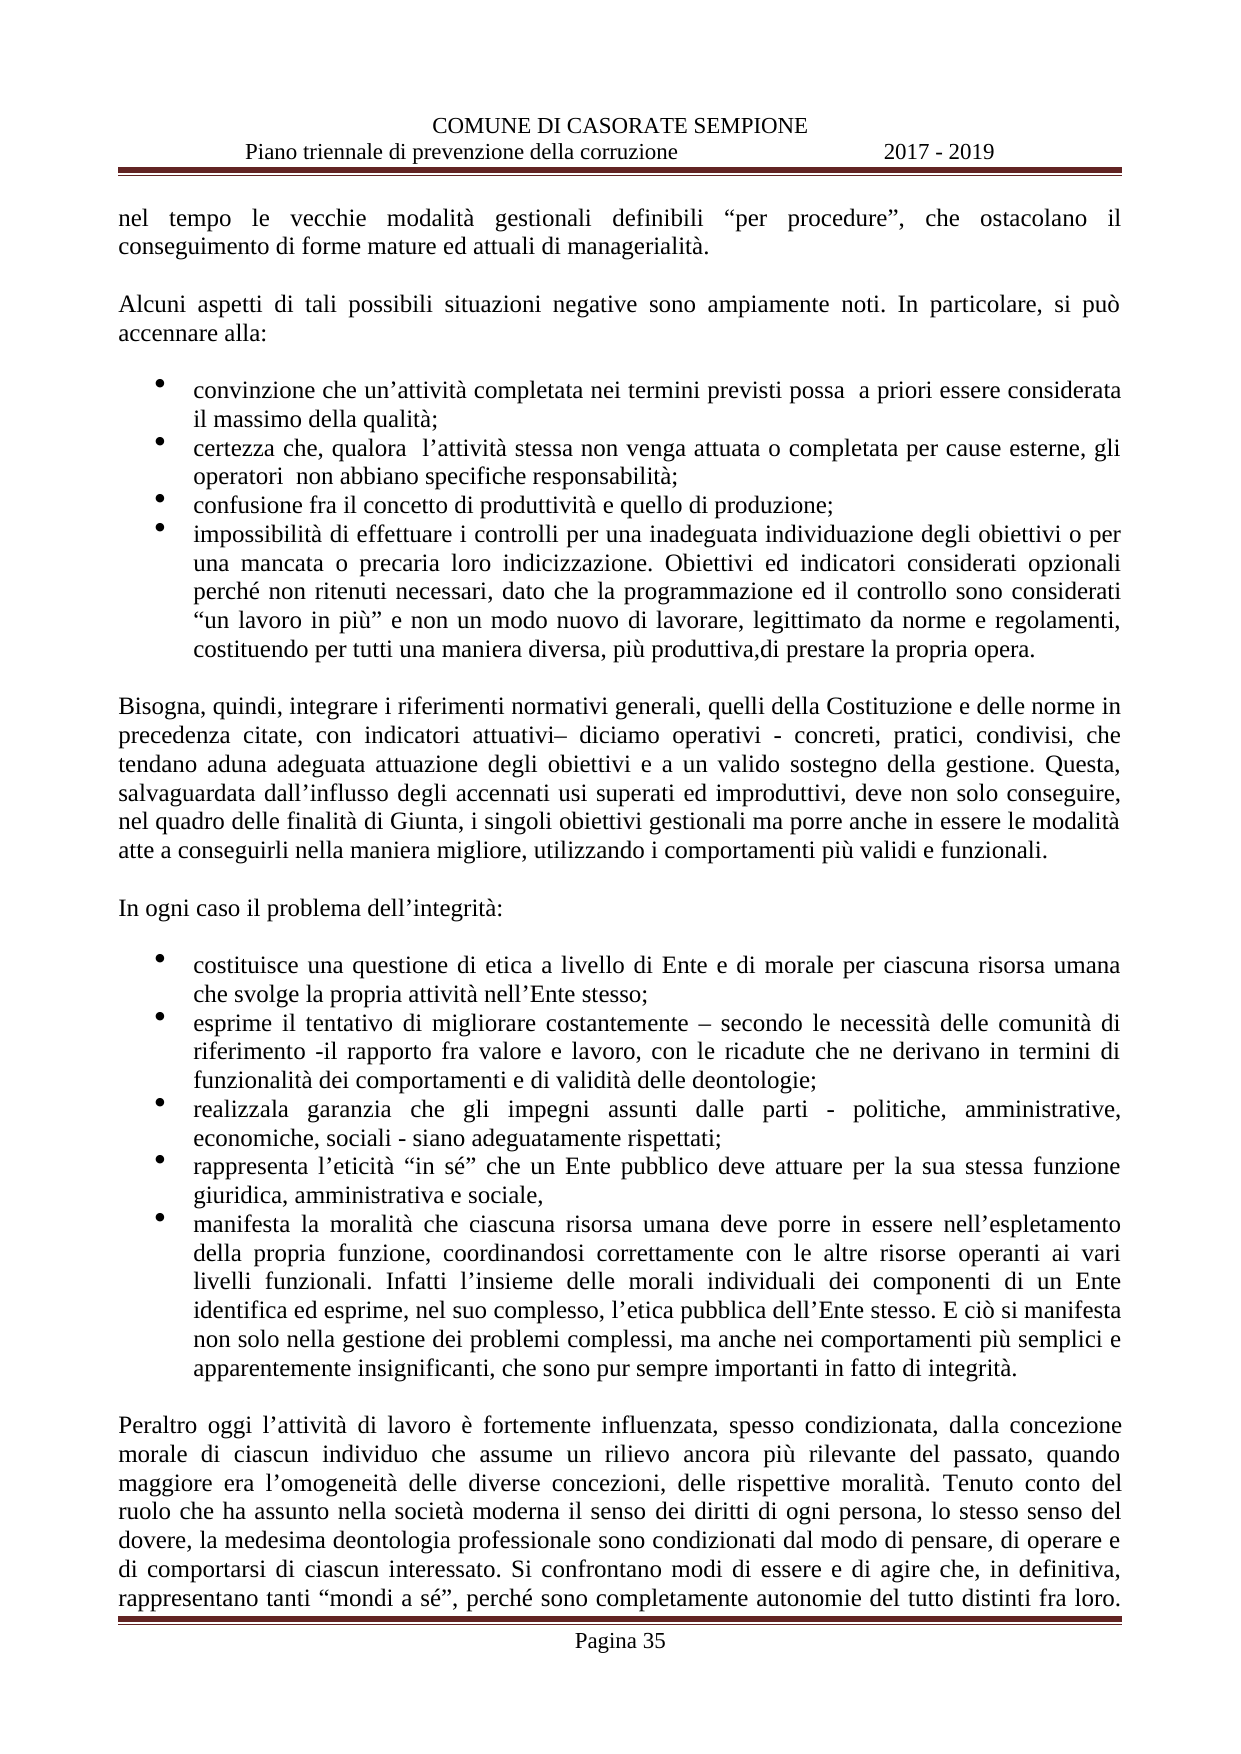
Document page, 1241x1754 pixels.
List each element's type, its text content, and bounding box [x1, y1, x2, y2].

list costituisce una questione di etica a livello di Ente e di morale per ciascuna risorsa umana che svolge la propria attività nell’Ente stesso; [156, 950, 1122, 1008]
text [118, 203, 1122, 260]
list realizzala garanzia che gli impegni assunti dalle parti - politiche, amministrative, economiche, sociali - siano adeguatamente rispettati; [156, 1094, 1122, 1151]
text Alcuni aspetti di tali possibili situazioni negative sono ampiamente noti. In particolare, si può accennare alla: [118, 289, 1122, 346]
text Bisogna, quindi, integrare i riferimenti normativi generali, quelli della Costituzione e delle norme in precedenza citate, con indicatori attuativi– diciamo operativi - concreti, pratici, condivisi, che tendano aduna adeguata attuazione degli obiettivi e a un valido sostegno della gestione. Questa, salvaguardata dall’influsso degli accennati usi superati ed improduttivi, deve non solo conseguire, nel quadro delle finalità di Giunta, i singoli obiettivi gestionali ma porre anche in essere le modalità atte a conseguirli nella maniera migliore, utilizzando i comportamenti più validi e funzionali. [118, 691, 1122, 864]
list convinzione che un’attività completata nei termini previsti possa a priori essere considerata il massimo della qualità; [156, 375, 1122, 433]
list certezza che, qualora l’attività stessa non venga attuata o completata per cause esterne, gli operatori non abbiano specifiche responsabilità; [156, 433, 1122, 490]
list esprime il tentativo di migliorare costantemente – secondo le necessità delle comunità di riferimento -il rapporto fra valore e lavoro, con le ricadute che ne derivano in termini di funzionalità dei comportamenti e di validità delle deontologie; [156, 1008, 1122, 1094]
list manifesta la moralità che ciascuna risorsa umana deve porre in essere nell’espletamento della propria funzione, coordinandosi correttamente con le altre risorse operanti ai vari livelli funzionali. Infatti l’insieme delle morali individuali dei componenti di un Ente identifica ed esprime, nel suo complesso, l’etica pubblica dell’Ente stesso. E ciò si manifesta non solo nella gestione dei problemi complessi, ma anche nei comportamenti più semplici e apparentemente insignificanti, che sono pur sempre importanti in fatto di integrità. [156, 1209, 1122, 1381]
list impossibilità di effettuare i controlli per una inadeguata individuazione degli obiettivi o per una mancata o precaria loro indicizzazione. Obiettivi ed indicatori considerati opzionali perché non ritenuti necessari, dato che la programmazione ed il controllo sono considerati “un lavoro in più” e non un modo nuovo di lavorare, legittimato da norme e regolamenti, costituendo per tutti una maniera diversa, più produttiva,di prestare la propria opera. [156, 519, 1122, 663]
list confusione fra il concetto di produttività e quello di produzione; [156, 490, 1122, 519]
list rappresenta l’eticità “in sé” che un Ente pubblico deve attuare per la sua stessa funzione giuridica, amministrativa e sociale, [156, 1151, 1122, 1209]
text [118, 1410, 1122, 1611]
text In ogni caso il problema dell’integrità: [118, 893, 1122, 921]
